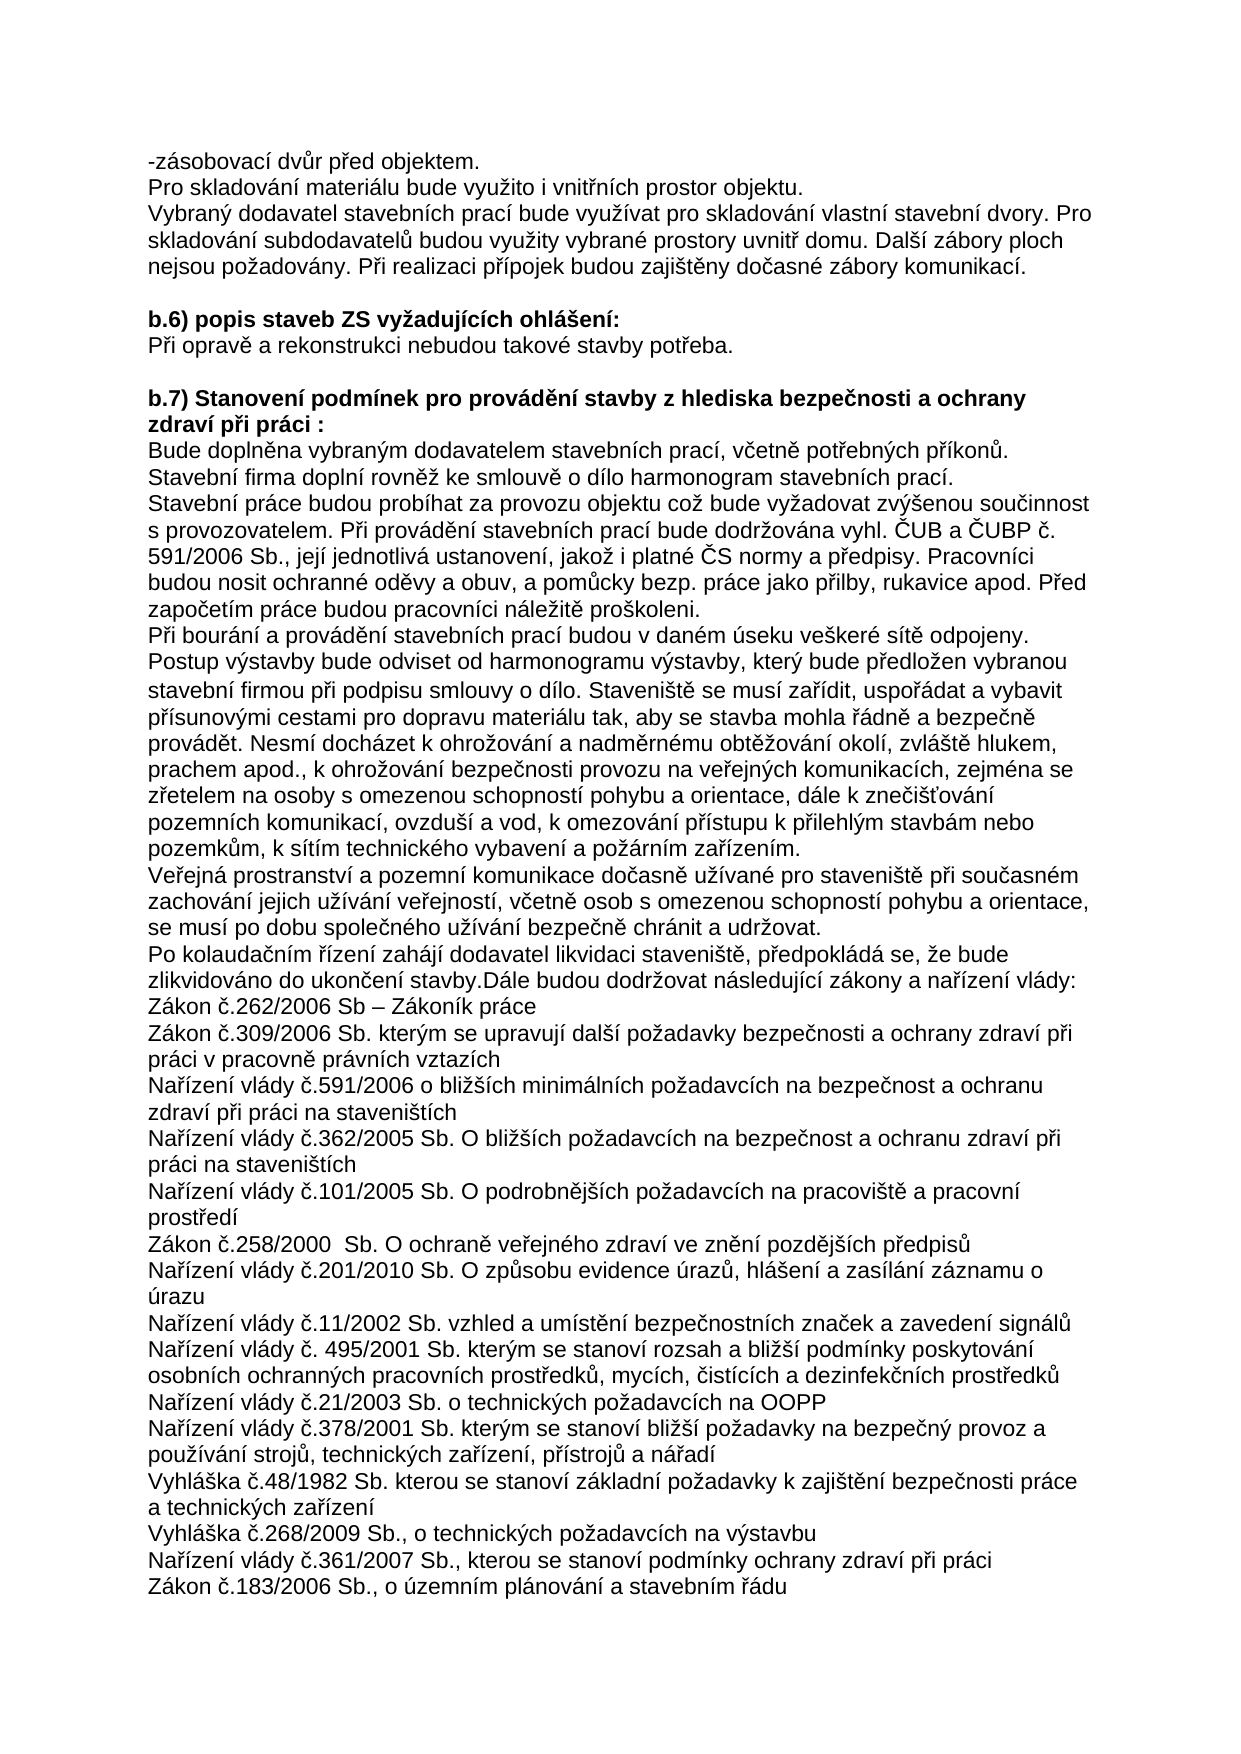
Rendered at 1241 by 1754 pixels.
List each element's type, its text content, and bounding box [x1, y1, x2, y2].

text Postup výstavby bude odviset od harmonogramu výstavby, který bude předložen vybranou stavební firmou při podpisu smlouvy o dílo. Staveniště se musí zařídit, uspořádat a vybavit přísunovými cestami pro dopravu materiálu tak, aby se stavba mohla řádně a bezpečně provádět. Nesmí docházet k ohrožování a nadměrnému obtěžování okolí, zvláště hlukem, prachem apod., k ohrožování bezpečnosti provozu na veřejných komunikacích, zejména se zřetelem na osoby s omezenou schopností pohybu a orientace, dále k znečišťování pozemních komunikací, ovzduší a vod, k omezování přístupu k přilehlým stavbám nebo pozemkům, k sítím technického vybavení a požárním zařízením. [148, 648, 1093, 862]
text Vyhláška č.268/2009 Sb., o technických požadavcích na výstavbu [148, 1520, 1093, 1547]
text Nařízení vlády č.201/2010 Sb. O způsobu evidence úrazů, hlášení a zasílání záznamu o úrazu [148, 1257, 1093, 1309]
text Při bourání a provádění stavebních prací budou v daném úseku veškeré sítě odpojeny. [148, 622, 1093, 648]
text Nařízení vlády č.362/2005 Sb. O bližších požadavcích na bezpečnost a ochranu zdraví při práci na staveništích [148, 1125, 1093, 1178]
text Nařízení vlády č.11/2002 Sb. vzhled a umístění bezpečnostních značek a zavedení signálů [148, 1309, 1093, 1336]
text Bude doplněna vybraným dodavatelem stavebních prací, včetně potřebných příkonů. [148, 437, 1093, 464]
text b.7) Stanovení podmínek pro provádění stavby z hlediska bezpečnosti a ochrany zdraví při práci : [148, 385, 1093, 437]
text Nařízení vlády č.591/2006 o bližších minimálních požadavcích na bezpečnost a ochranu zdraví při práci na staveništích [148, 1072, 1093, 1125]
text Zákon č.309/2006 Sb. kterým se upravují další požadavky bezpečnosti a ochrany zdraví při práci v pracovně právních vztazích [148, 1020, 1093, 1072]
text Po kolaudačním řízení zahájí dodavatel likvidaci staveniště, předpokládá se, že bude zlikvidováno do ukončení stavby.Dále budou dodržovat následující zákony a nařízení vlády: [148, 941, 1093, 993]
text Vyhláška č.48/1982 Sb. kterou se stanoví základní požadavky k zajištění bezpečnosti práce a technických zařízení [148, 1468, 1093, 1520]
text Zákon č.258/2000 Sb. O ochraně veřejného zdraví ve znění pozdějších předpisů [148, 1231, 1093, 1257]
text Při opravě a rekonstrukci nebudou takové stavby potřeba. [148, 332, 1093, 358]
text Pro skladování materiálu bude využito i vnitřních prostor objektu. [148, 174, 1093, 200]
text Nařízení vlády č.101/2005 Sb. O podrobnějších požadavcích na pracoviště a pracovní prostředí [148, 1178, 1093, 1231]
text Stavební firma doplní rovněž ke smlouvě o dílo harmonogram stavebních prací. [148, 464, 1093, 490]
text Vybraný dodavatel stavebních prací bude využívat pro skladování vlastní stavební dvory. Pro skladování subdodavatelů budou využity vybrané prostory uvnitř domu. Další zábory ploch nejsou požadovány. Při realizaci přípojek budou zajištěny dočasné zábory komunikací. [148, 200, 1093, 279]
text Zákon č.183/2006 Sb., o územním plánování a stavebním řádu [148, 1573, 1093, 1599]
text Stavební práce budou probíhat za provozu objektu což bude vyžadovat zvýšenou součinnost s provozovatelem. Při provádění stavebních prací bude dodržována vyhl. ČUB a ČUBP č. 591/2006 Sb., její jednotlivá ustanovení, jakož i platné ČS normy a předpisy. Pracovníci budou nosit ochranné oděvy a obuv, a pomůcky bezp. práce jako přilby, rukavice apod. Před započetím práce budou pracovníci náležitě proškoleni. [148, 490, 1093, 622]
text b.6) popis staveb ZS vyžadujících ohlášení: [148, 306, 1093, 332]
text Zákon č.262/2006 Sb – Zákoník práce [148, 993, 1093, 1020]
text -zásobovací dvůr před objektem. [148, 148, 1093, 174]
text Nařízení vlády č.378/2001 Sb. kterým se stanoví bližší požadavky na bezpečný provoz a používání strojů, technických zařízení, přístrojů a nářadí [148, 1415, 1093, 1468]
text Nařízení vlády č.21/2003 Sb. o technických požadavcích na OOPP [148, 1389, 1093, 1415]
text Nařízení vlády č.361/2007 Sb., kterou se stanoví podmínky ochrany zdraví při práci [148, 1547, 1093, 1573]
text Veřejná prostranství a pozemní komunikace dočasně užívané pro staveniště při současném zachování jejich užívání veřejností, včetně osob s omezenou schopností pohybu a orientace, se musí po dobu společného užívání bezpečně chránit a udržovat. [148, 862, 1093, 941]
text Nařízení vlády č. 495/2001 Sb. kterým se stanoví rozsah a bližší podmínky poskytování osobních ochranných pracovních prostředků, mycích, čistících a dezinfekčních prostředků [148, 1336, 1093, 1389]
